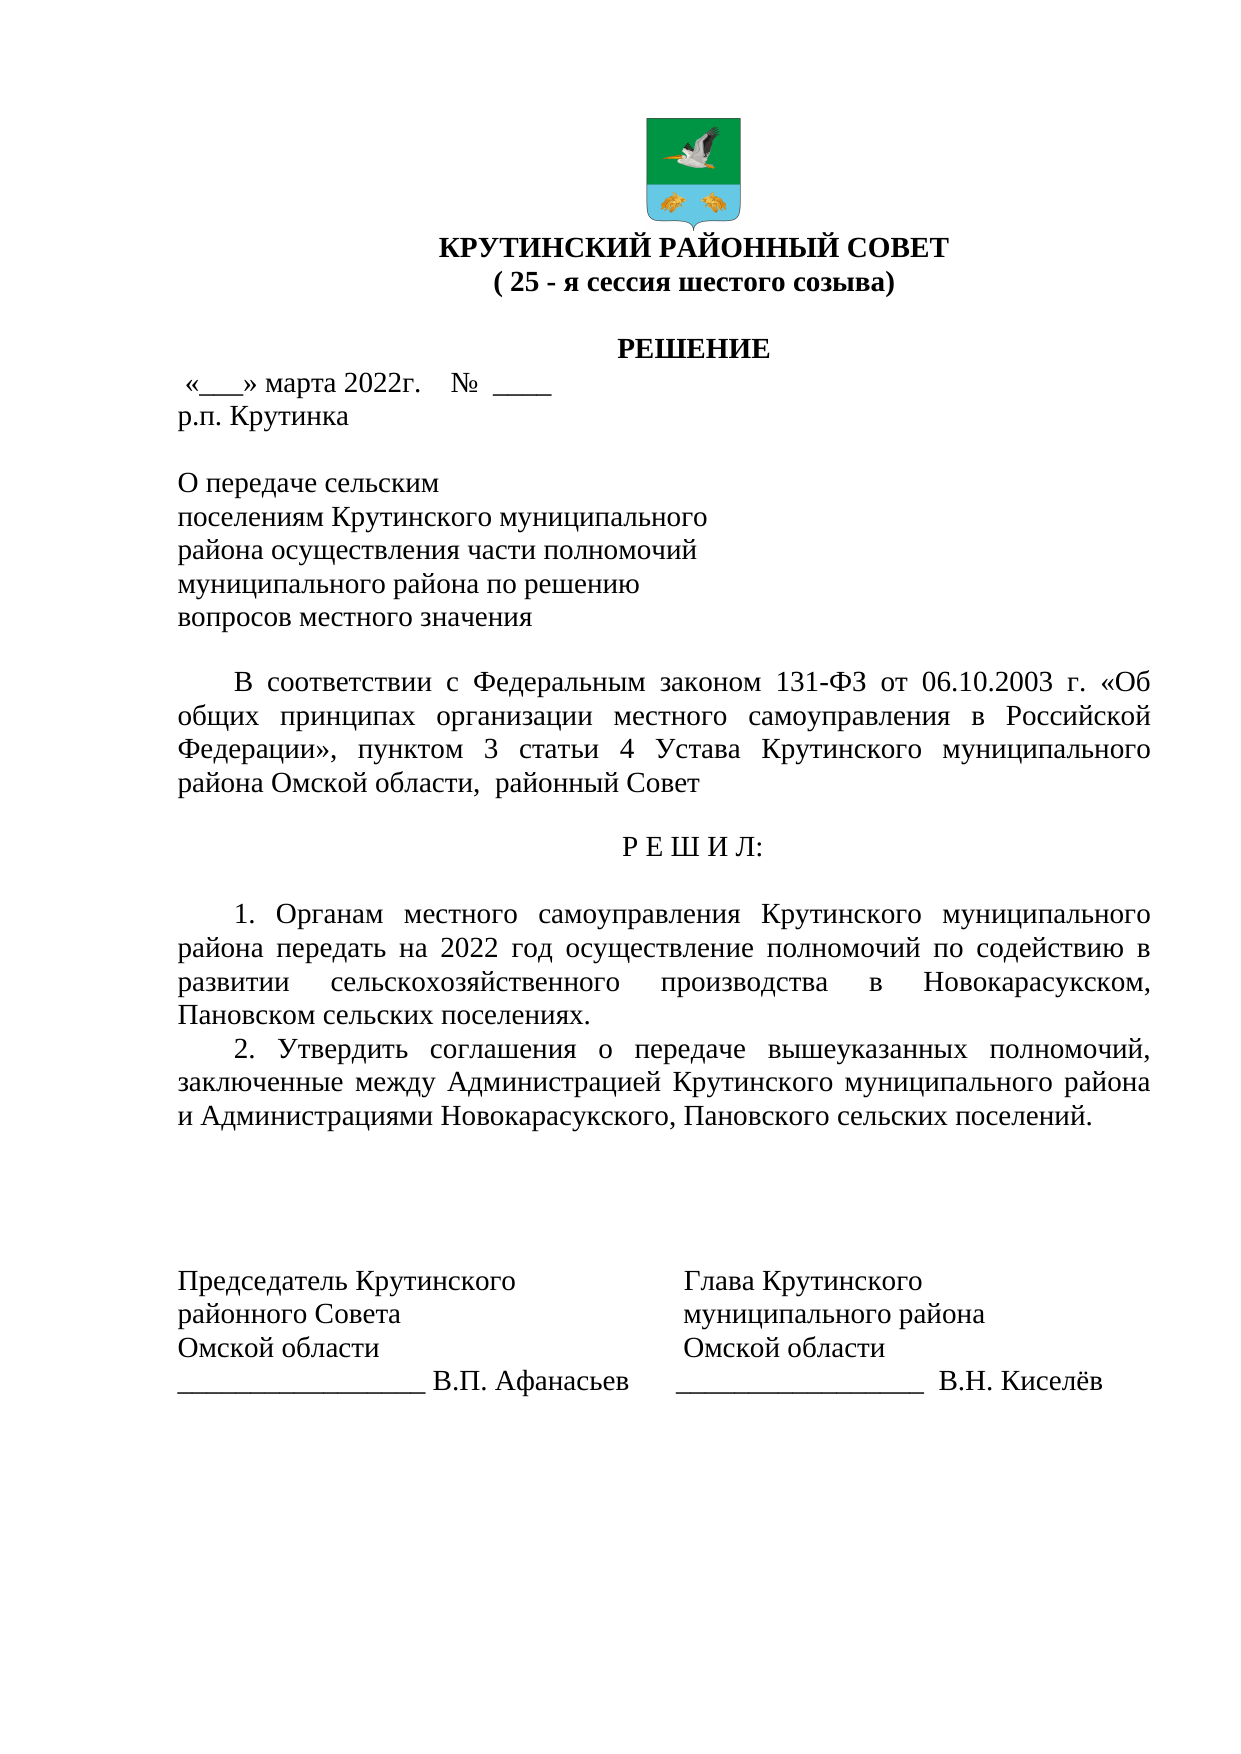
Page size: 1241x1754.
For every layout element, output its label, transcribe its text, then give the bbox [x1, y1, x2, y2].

title района осуществления части полномочий [177, 532, 1152, 566]
text 1. Органам местного самоуправления Крутинского муниципального района передать на 2022 год осуществление полномочий по содействию в развитии сельскохозяйственного производства в Новокарасукском, Пановском сельских поселениях. [177, 897, 1152, 1031]
text Р Е Ш И Л: [177, 829, 1152, 863]
text 2. Утвердить соглашения о передаче вышеуказанных полномочий, заключенные между Администрацией Крутинского муниципального района и Администрациями Новокарасукского, Пановского сельских поселений. [177, 1031, 1152, 1131]
title О передаче сельским [177, 465, 1152, 499]
text КРУТИНСКИЙ РАЙОННЫЙ СОВЕТ [177, 231, 1152, 264]
text В соответствии с Федеральным законом 131-ФЗ от 06.10.2003 г. «Об общих принципах организации местного самоуправления в Российской Федерации», пунктом 3 статьи 4 Устава Крутинского муниципального района Омской области, районный Совет [177, 664, 1152, 798]
text РЕШЕНИЕ [177, 331, 1152, 365]
title поселениям Крутинского муниципального [177, 499, 1152, 532]
title муниципального района по решению [177, 566, 1152, 599]
table_header Председатель Крутинского районного Совета Омской области _________________ В.П. Афанасьев [166, 1263, 664, 1431]
picture [646, 118, 742, 231]
title вопросов местного значения [177, 599, 1152, 633]
text р.п. Крутинка [177, 398, 1152, 432]
table_header Глава Крутинского муниципального района Омской области _________________ В.Н. Киселёв [665, 1263, 1163, 1431]
text «___» марта 2022г. № ____ [177, 365, 1152, 398]
text ( 25 - я сессия шестого созыва) [177, 264, 1152, 298]
